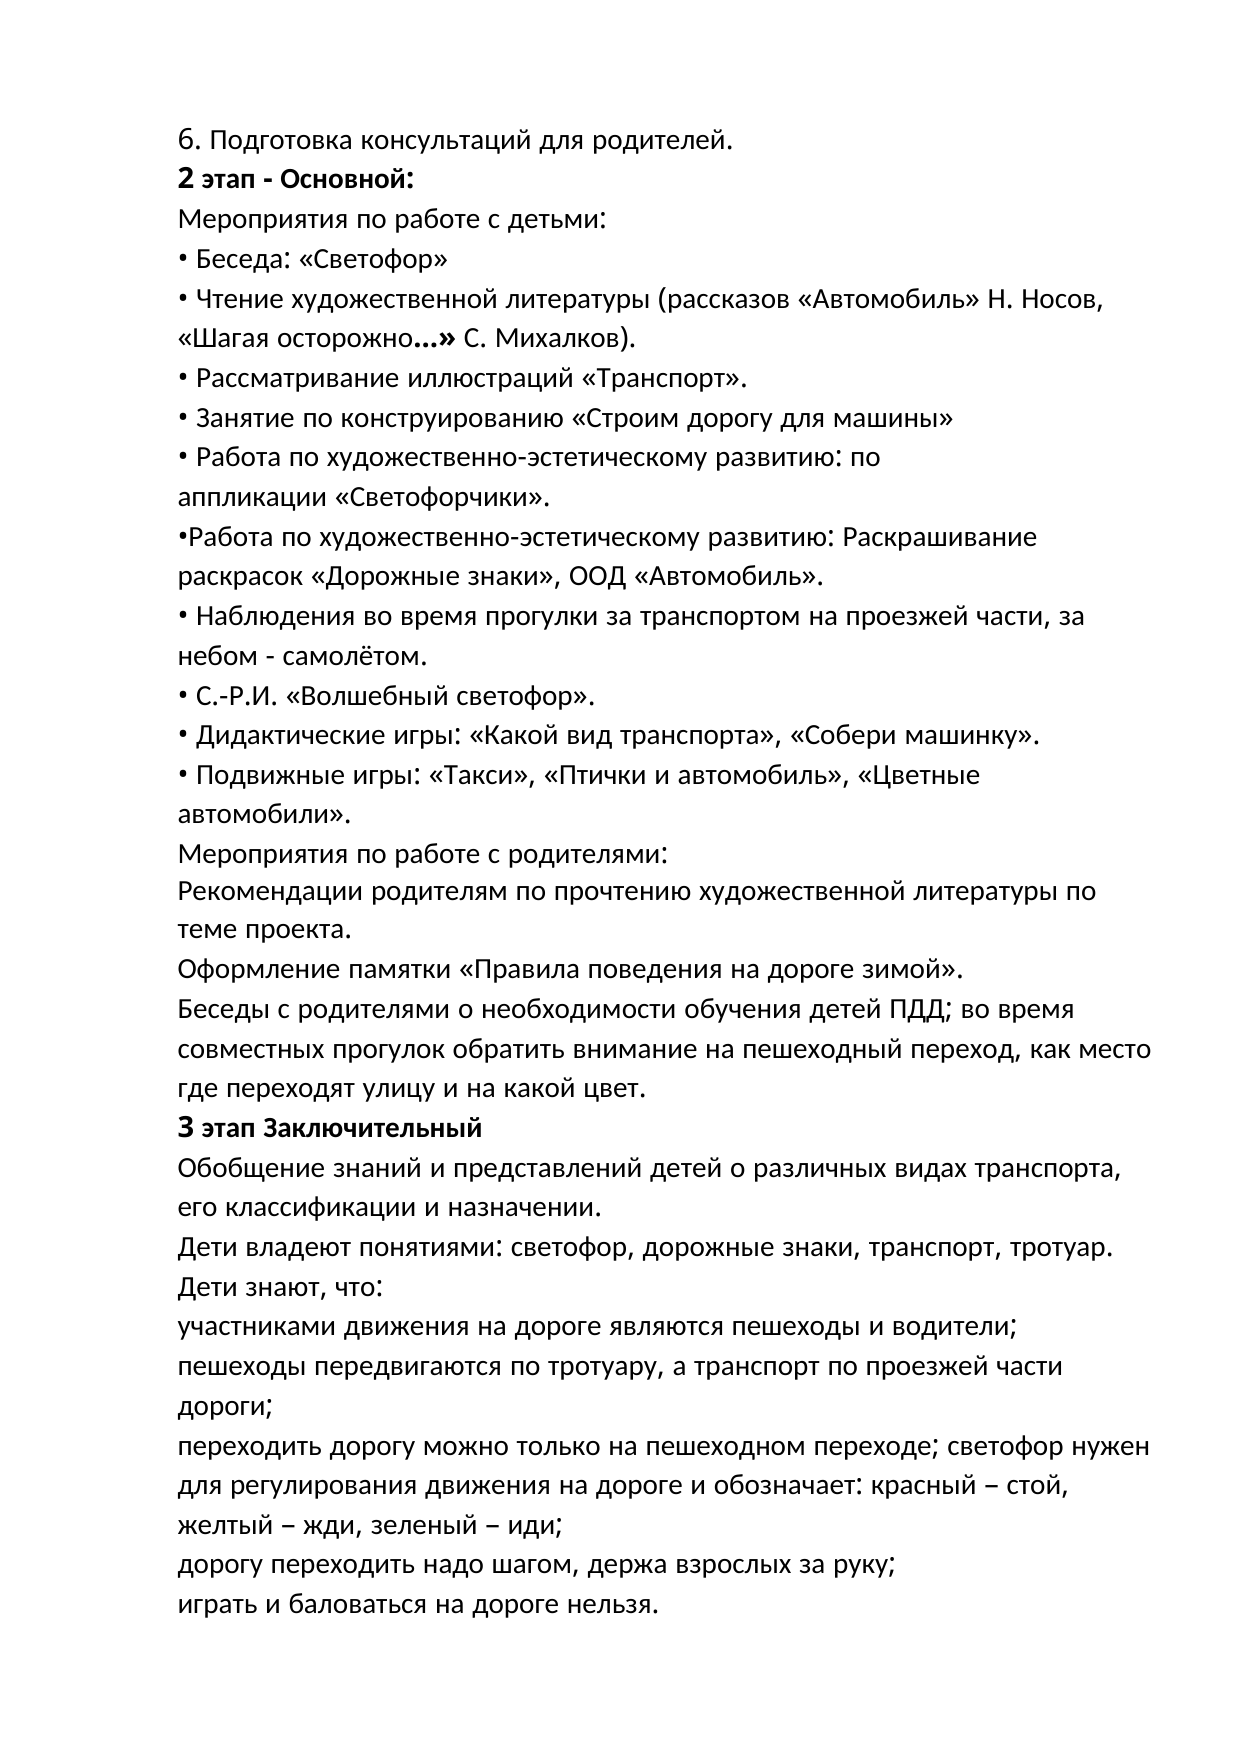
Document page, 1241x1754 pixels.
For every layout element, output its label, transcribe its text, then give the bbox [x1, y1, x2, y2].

text • Подвижные игры: «Такси», «Птички и автомобиль», «Цветные автомобили». [177, 753, 1152, 832]
text играть и баловаться на дороге нельзя. [177, 1582, 1152, 1622]
text • Рассматривание иллюстраций «Транспорт». [177, 356, 1152, 396]
text Беседы с родителями о необходимости обучения детей ПДД; во время совместных прогулок обратить внимание на пешеходный переход, как место где переходят улицу и на какой цвет. [177, 987, 1152, 1106]
text 3 этап Заключительный [177, 1106, 1152, 1146]
text «Шагая осторожно...» С. Михалков). [177, 317, 1152, 356]
text • С.-Р.И. «Волшебный светофор». [177, 674, 1152, 713]
text Дети владеют понятиями: светофор, дорожные знаки, транспорт, тротуар. [177, 1225, 1152, 1265]
text дорогу переходить надо шагом, держа взрослых за руку; [177, 1543, 1152, 1582]
text Мероприятия по работе с детьми: [177, 197, 1152, 237]
text 6. Подготовка консультаций для родителей. [177, 118, 1152, 158]
text • Занятие по конструированию «Строим дорогу для машины» [177, 396, 1152, 436]
text пешеходы передвигаются по тротуару, а транспорт по проезжей части дороги; [177, 1344, 1152, 1424]
text Обобщение знаний и представлений детей о различных видах транспорта, его классификации и назначении. [177, 1146, 1152, 1225]
text •Работа по художественно-эстетическому развитию: Раскрашивание раскрасок «Дорожные знаки», ООД «Автомобиль». [177, 515, 1152, 594]
text • Беседа: «Светофор» [177, 237, 1152, 277]
text • Дидактические игры: «Какой вид транспорта», «Собери машинку». [177, 713, 1152, 753]
text • Чтение художественной литературы (рассказов «Автомобиль» Н. Носов, [177, 277, 1152, 317]
text участниками движения на дороге являются пешеходы и водители; [177, 1305, 1152, 1344]
text Дети знают, что: [177, 1265, 1152, 1305]
text Оформление памятки «Правила поведения на дороге зимой». [177, 947, 1152, 987]
text переходить дорогу можно только на пешеходном переходе; светофор нужен для регулирования движения на дороге и обозначает: красный – стой, желтый – жди, зеленый – иди; [177, 1424, 1152, 1543]
text • Наблюдения во время прогулки за транспортом на проезжей части, за небом - самолётом. [177, 594, 1152, 674]
text 2 этап - Основной: [177, 158, 1152, 197]
text Рекомендации родителям по прочтению художественной литературы по теме проекта. [177, 872, 1152, 947]
text Мероприятия по работе с родителями: [177, 832, 1152, 872]
text • Работа по художественно-эстетическому развитию: по аппликации «Светофорчики». [177, 436, 1152, 515]
